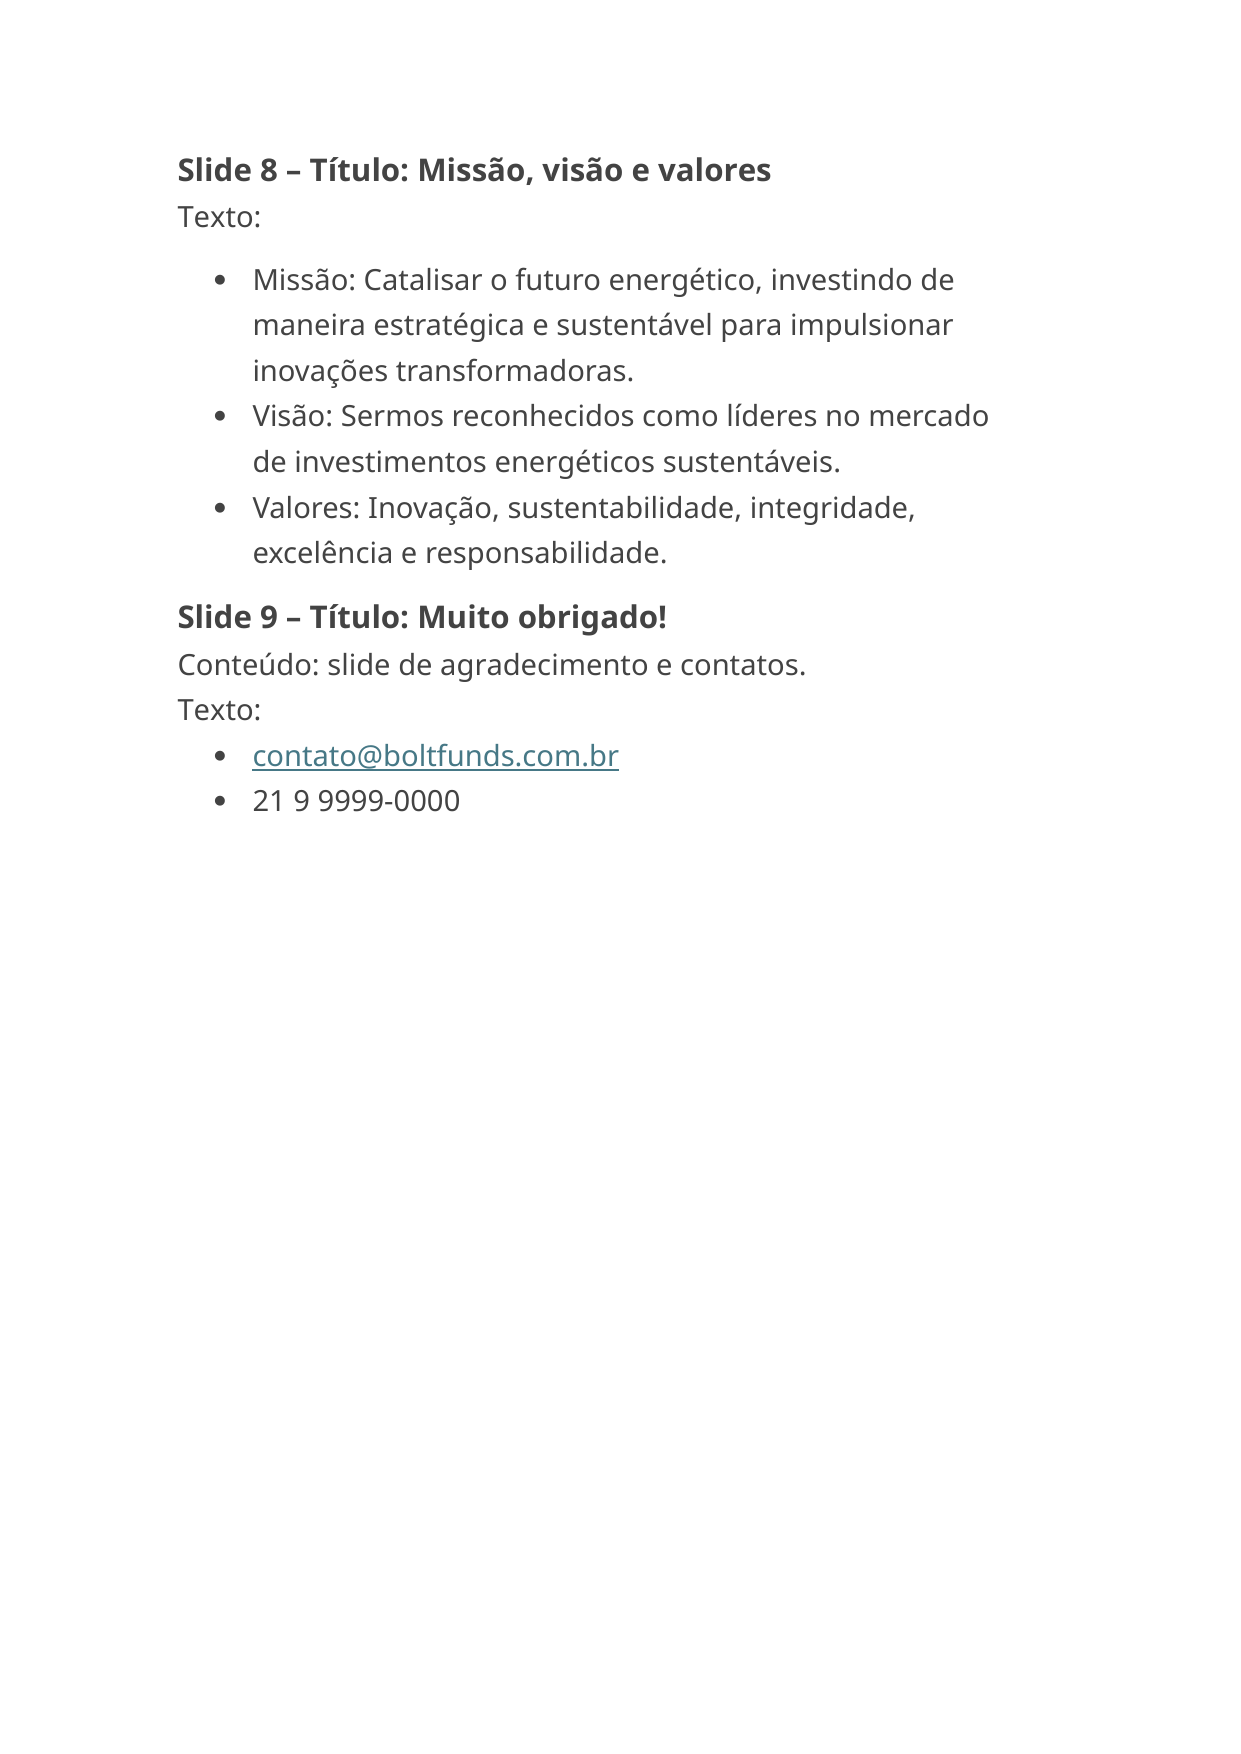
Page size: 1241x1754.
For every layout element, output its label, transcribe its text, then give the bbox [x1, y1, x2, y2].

text Slide 9 – Título: Muito obrigado! [177, 595, 1019, 637]
list contato@boltfunds.com.br [215, 735, 1019, 775]
list Valores: Inovação, sustentabilidade, integridade, excelência e responsabilidade. [215, 487, 1019, 572]
text Conteúdo: slide de agradecimento e contatos. [177, 644, 1019, 683]
text Texto: [177, 689, 1019, 729]
text Slide 8 – Título: Missão, visão e valores [177, 148, 1019, 190]
list Visão: Sermos reconhecidos como líderes no mercado de investimentos energéticos sustentáveis. [215, 396, 1019, 481]
list Missão: Catalisar o futuro energético, investindo de maneira estratégica e sustentável para impulsionar inovações transformadoras. [215, 259, 1019, 390]
text Texto: [177, 197, 1019, 236]
list 21 9 9999-0000 [215, 781, 1019, 820]
